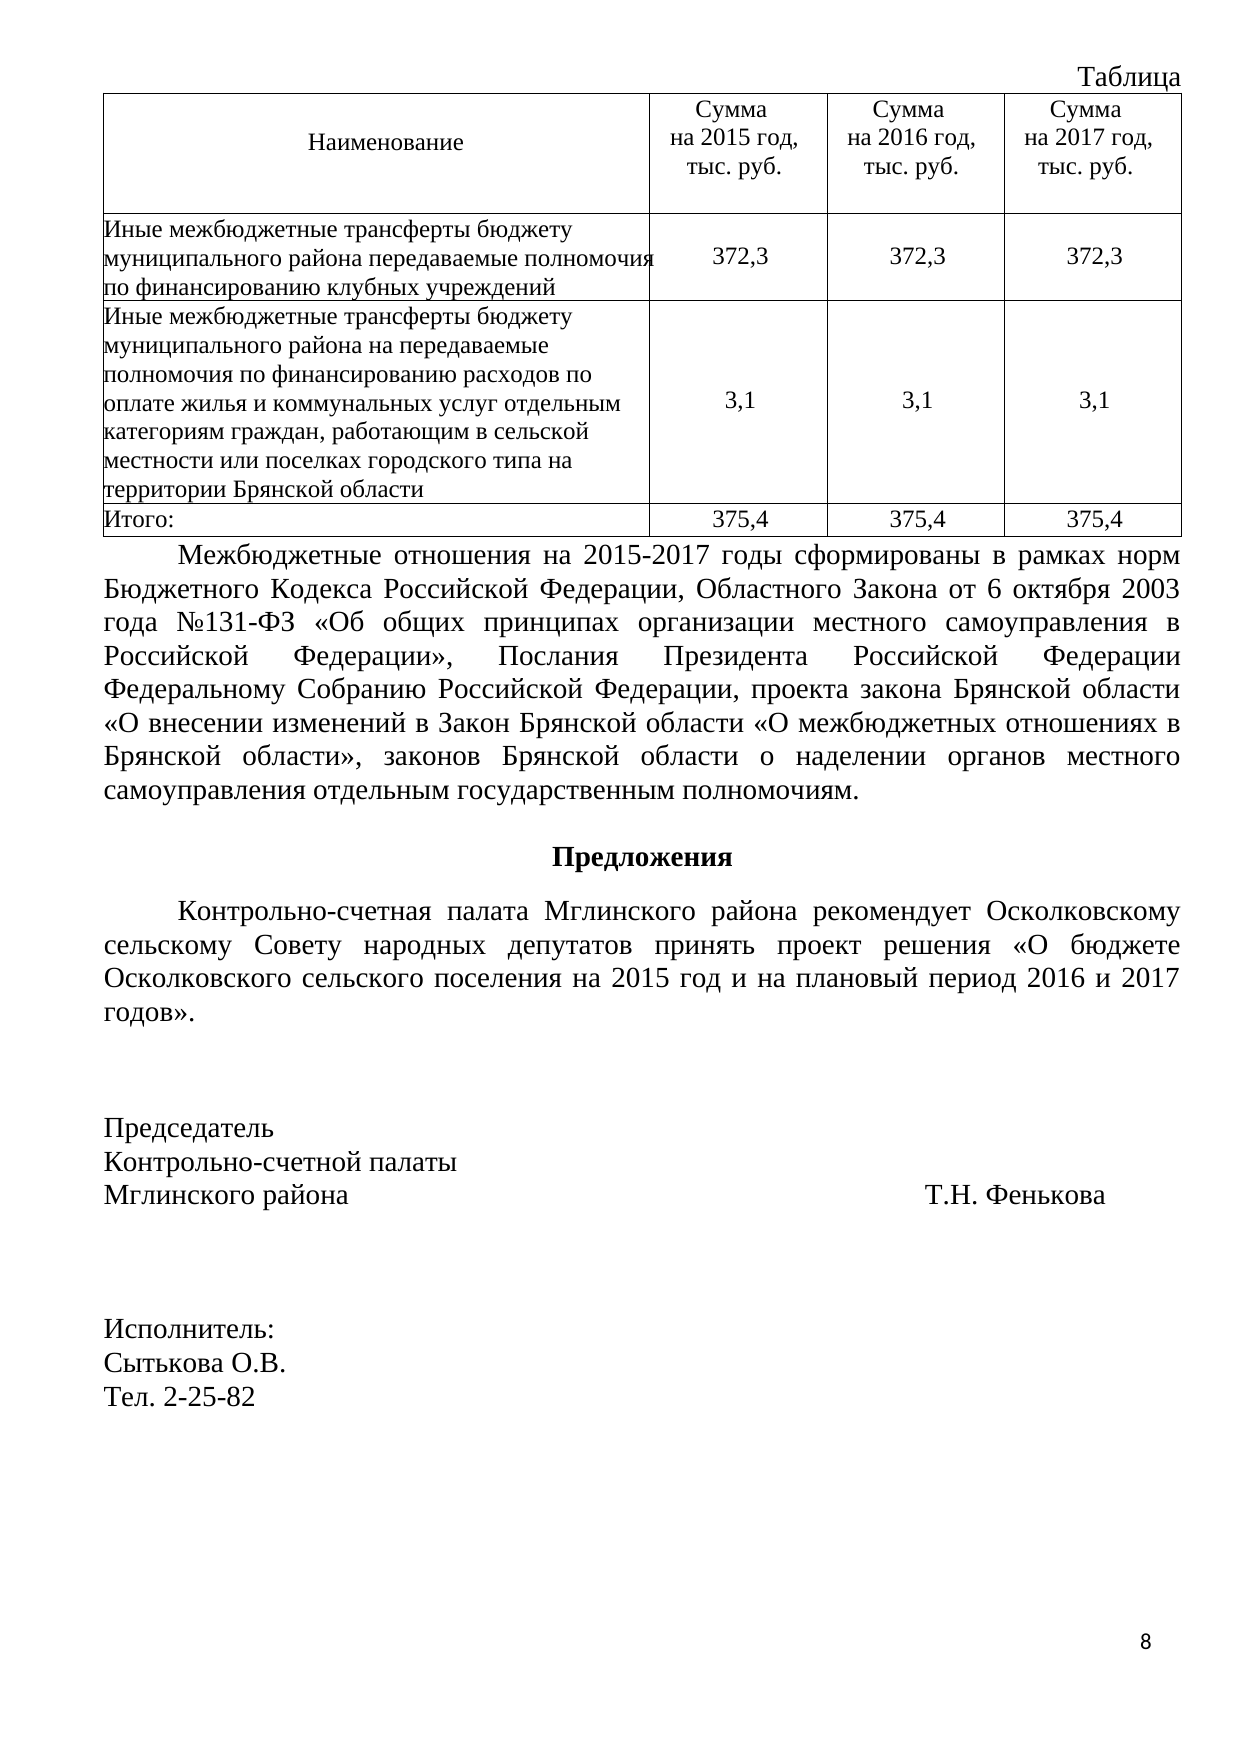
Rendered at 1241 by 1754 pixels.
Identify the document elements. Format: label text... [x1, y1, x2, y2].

text Контрольно-счетной палаты [103, 1144, 1181, 1177]
table_cell 372,3 [828, 214, 1004, 300]
title Таблица [103, 59, 1181, 93]
text Межбюджетные отношения на 2015-2017 годы сформированы в рамках норм Бюджетного Кодекса Российской Федерации, Областного Закона от 6 октября 2003 года №131-ФЗ «Об общих принципах организации местного самоуправления в Российской Федерации», Послания Президента Российской Федерации Федеральному Собранию Российской Федерации, проекта закона Брянской области «О внесении изменений в Закон Брянской области «О межбюджетных отношениях в Брянской области», законов Брянской области о наделении органов местного самоуправления отдельным государственным полномочиям. [103, 537, 1181, 806]
text Сытькова О.В. [103, 1345, 1181, 1379]
table_header Сумма на 2016 год, тыс. руб. [828, 94, 1004, 213]
table_cell 3,1 [1005, 301, 1181, 503]
table_header Сумма на 2017 год, тыс. руб. [1005, 94, 1181, 213]
table_cell 372,3 [1005, 214, 1181, 300]
table_cell 3,1 [828, 301, 1004, 503]
table_cell 375,4 [828, 504, 1004, 536]
table_cell Иные межбюджетные трансферты бюджету муниципального района на передаваемые полномочия по финансированию расходов по оплате жилья и коммунальных услуг отдельным категориям граждан, работающим в сельской местности или поселках городского типа на территории Брянской области [104, 301, 649, 503]
text Мглинского района Т.Н. Фенькова [103, 1177, 1181, 1211]
table_cell 372,3 [650, 214, 827, 300]
text Тел. 2-25-82 [103, 1379, 1181, 1412]
table_cell 3,1 [650, 301, 827, 503]
text Контрольно-счетная палата Мглинского района рекомендует Осколковскому сельскому Совету народных депутатов принять проект решения «О бюджете Осколковского сельского поселения на 2015 год и на плановый период 2016 и 2017 годов». [103, 893, 1181, 1028]
text Предложения [103, 839, 1181, 873]
table_cell Итого: [104, 504, 649, 536]
table_cell 375,4 [1005, 504, 1181, 536]
table_header Наименование [104, 94, 649, 213]
text Председатель [103, 1110, 1181, 1144]
table_header Сумма на 2015 год, тыс. руб. [650, 94, 827, 213]
table_cell 375,4 [650, 504, 827, 536]
table_cell Иные межбюджетные трансферты бюджету муниципального района передаваемые полномочия по финансированию клубных учреждений [104, 214, 649, 300]
text Исполнитель: [103, 1312, 1181, 1345]
